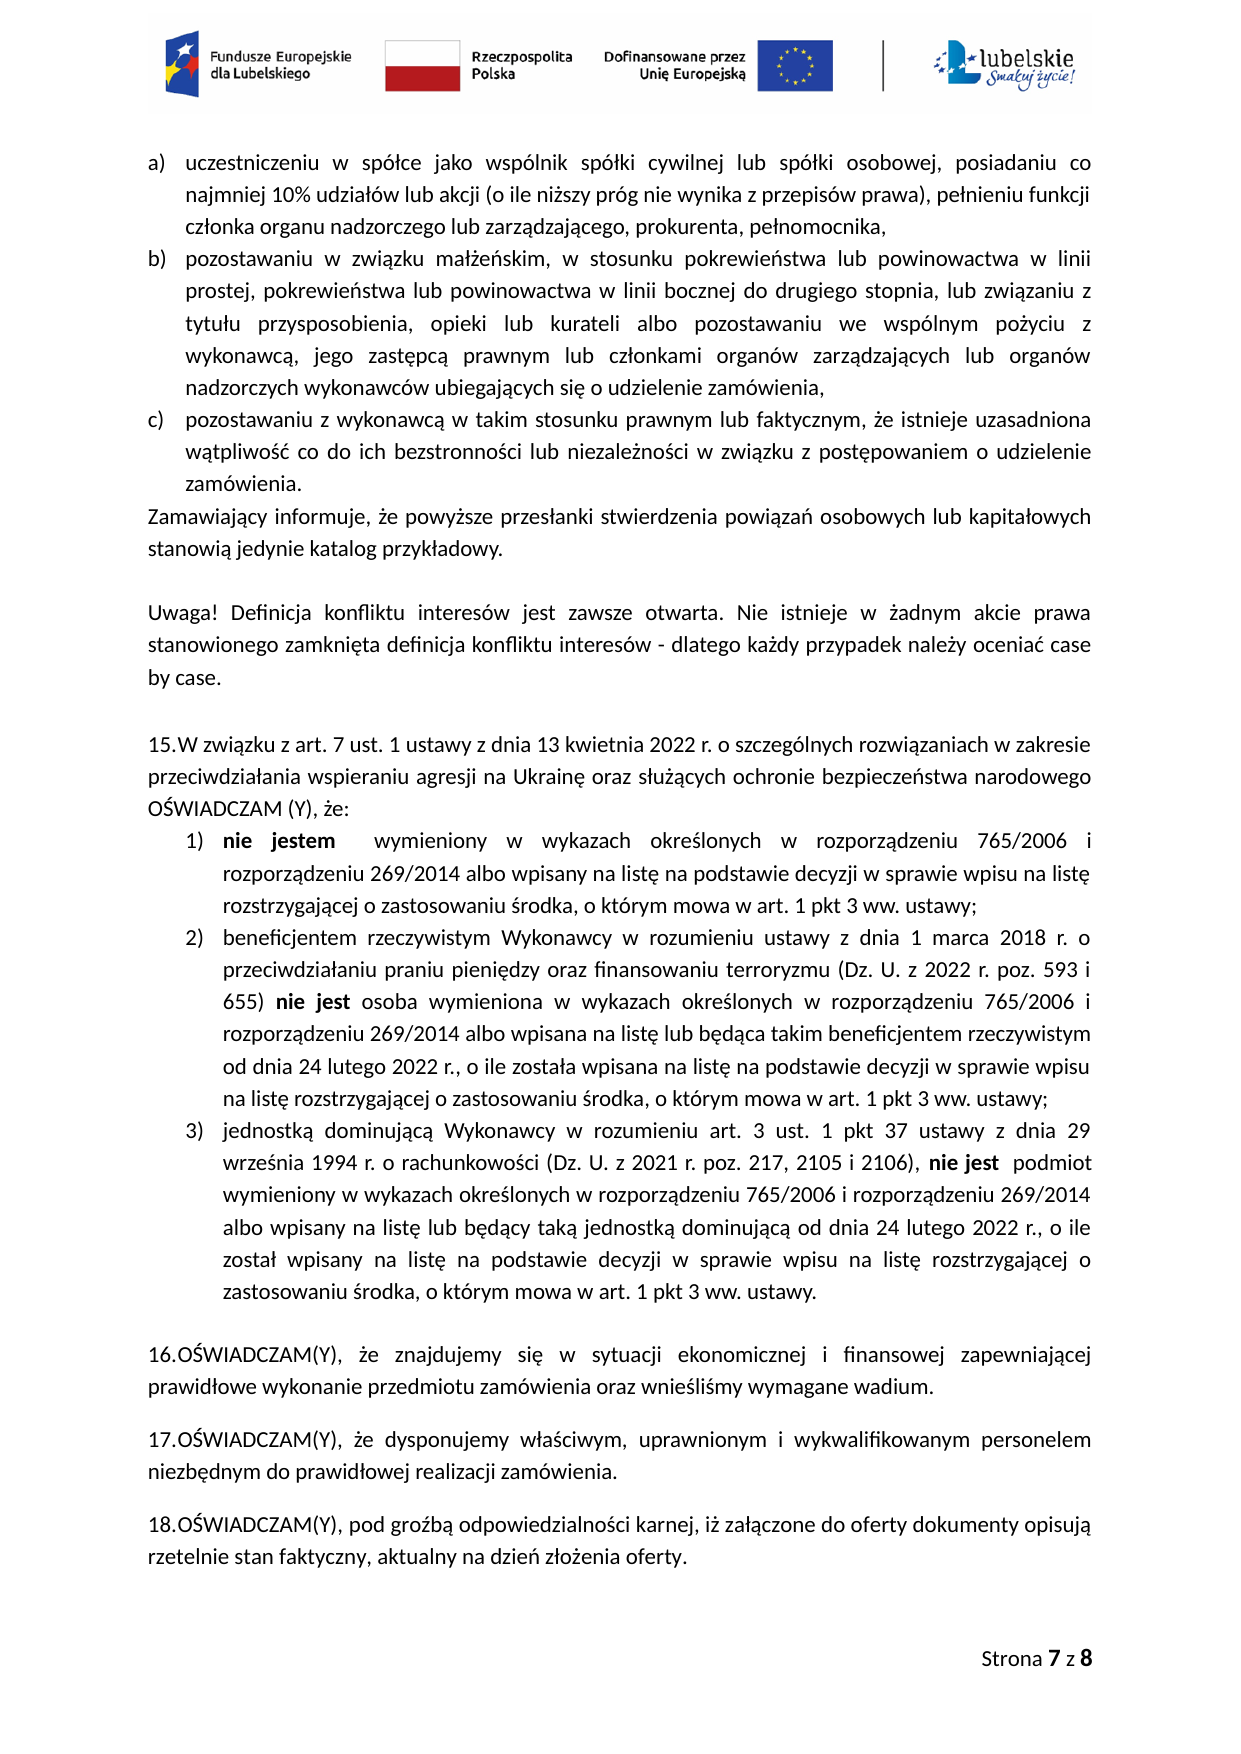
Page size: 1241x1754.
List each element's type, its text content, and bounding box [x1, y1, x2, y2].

list pozostawaniu w związku małżeńskim, w stosunku pokrewieństwa lub powinowactwa w linii prostej, pokrewieństwa lub powinowactwa w linii bocznej do drugiego stopnia, lub związaniu z tytułu przysposobienia, opieki lub kurateli albo pozostawaniu we wspólnym pożyciu z wykonawcą, jego zastępcą prawnym lub członkami organów zarządzających lub organów nadzorczych wykonawców ubiegających się o udzielenie zamówienia, [148, 244, 1092, 401]
list uczestniczeniu w spółce jako wspólnik spółki cywilnej lub spółki osobowej, posiadaniu co najmniej 10% udziałów lub akcji (o ile niższy próg nie wynika z przepisów prawa), pełnieniu funkcji członka organu nadzorczego lub zarządzającego, prokurenta, pełnomocnika, [148, 148, 1092, 240]
list OŚWIADCZAM(Y), że znajdujemy się w sytuacji ekonomicznej i finansowej zapewniającej prawidłowe wykonanie przedmiotu zamówienia oraz wnieśliśmy wymagane wadium. [148, 1340, 1092, 1400]
text Zamawiający informuje, że powyższe przesłanki stwierdzenia powiązań osobowych lub kapitałowych stanowią jedynie katalog przykładowy. [148, 502, 1092, 562]
list OŚWIADCZAM(Y), pod groźbą odpowiedzialności karnej, iż załączone do oferty dokumenty opisują rzetelnie stan faktyczny, aktualny na dzień złożenia oferty. [148, 1510, 1092, 1570]
list jednostką dominującą Wykonawcy w rozumieniu art. 3 ust. 1 pkt 37 ustawy z dnia 29 września 1994 r. o rachunkowości (Dz. U. z 2021 r. poz. 217, 2105 i 2106), nie jest podmiot wymieniony w wykazach określonych w rozporządzeniu 765/2006 i rozporządzeniu 269/2014 albo wpisany na listę lub będący taką jednostką dominującą od dnia 24 lutego 2022 r., o ile został wpisany na listę na podstawie decyzji w sprawie wpisu na listę rozstrzygającej o zastosowaniu środka, o którym mowa w art. 1 pkt 3 ww. ustawy. [185, 1116, 1092, 1305]
picture [148, 13, 1092, 114]
list OŚWIADCZAM(Y), że dysponujemy właściwym, uprawnionym i wykwalifikowanym personelem niezbędnym do prawidłowej realizacji zamówienia. [148, 1425, 1092, 1485]
text Uwaga! Definicja konfliktu interesów jest zawsze otwarta. Nie istnieje w żadnym akcie prawa stanowionego zamknięta definicja konfliktu interesów - dlatego każdy przypadek należy oceniać case by case. [148, 598, 1092, 691]
list W związku z art. 7 ust. 1 ustawy z dnia 13 kwietnia 2022 r. o szczególnych rozwiązaniach w zakresie przeciwdziałania wspieraniu agresji na Ukrainę oraz służących ochronie bezpieczeństwa narodowego OŚWIADCZAM (Y), że: [148, 730, 1092, 822]
list pozostawaniu z wykonawcą w takim stosunku prawnym lub faktycznym, że istnieje uzasadniona wątpliwość co do ich bezstronności lub niezależności w związku z postępowaniem o udzielenie zamówienia. [148, 405, 1092, 498]
list nie jestem wymieniony w wykazach określonych w rozporządzeniu 765/2006 i rozporządzeniu 269/2014 albo wpisany na listę na podstawie decyzji w sprawie wpisu na listę rozstrzygającej o zastosowaniu środka, o którym mowa w art. 1 pkt 3 ww. ustawy; [185, 826, 1092, 919]
list beneficjentem rzeczywistym Wykonawcy w rozumieniu ustawy z dnia 1 marca 2018 r. o przeciwdziałaniu praniu pieniędzy oraz finansowaniu terroryzmu (Dz. U. z 2022 r. poz. 593 i 655) nie jest osoba wymieniona w wykazach określonych w rozporządzeniu 765/2006 i rozporządzeniu 269/2014 albo wpisana na listę lub będąca takim beneficjentem rzeczywistym od dnia 24 lutego 2022 r., o ile została wpisana na listę na podstawie decyzji w sprawie wpisu na listę rozstrzygającej o zastosowaniu środka, o którym mowa w art. 1 pkt 3 ww. ustawy; [185, 923, 1092, 1112]
